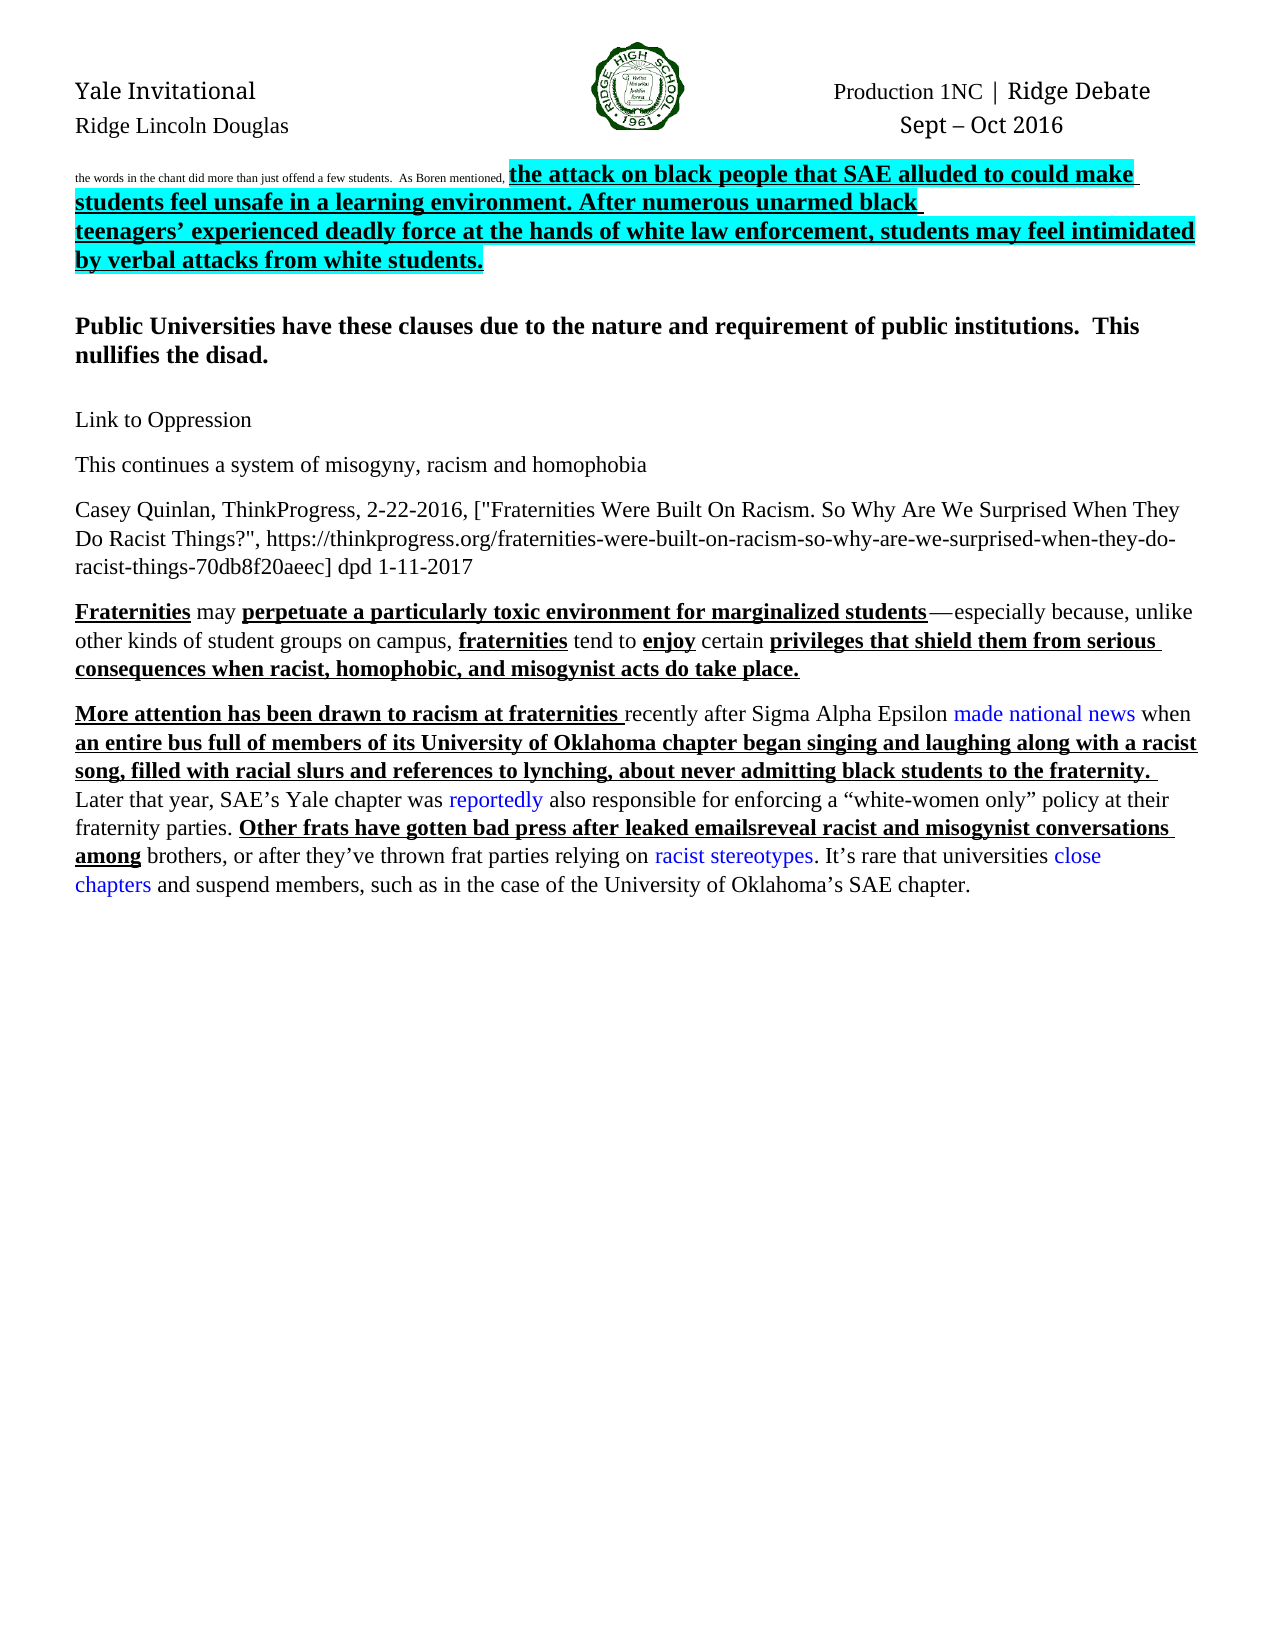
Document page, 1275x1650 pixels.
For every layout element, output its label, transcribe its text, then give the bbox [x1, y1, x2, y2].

text Fraternities may perpetuate a particularly toxic environment for marginalized students — especially because, unlike other kinds of student groups on campus, fraternities tend to enjoy certain privileges that shield them from serious consequences when racist, homophobic, and misogynist acts do take place. [75, 598, 1200, 682]
text More attention has been drawn to racism at fraternities recently after Sigma Alpha Epsilon made national news when an entire bus full of members of its University of Oklahoma chapter began singing and laughing along with a racist song, filled with racial slurs and references to lynching, about never admitting black students to the fraternity. Later that year, SAE’s Yale chapter was reportedly also responsible for enforcing a “white-women only” policy at their fraternity parties. Other frats have gotten bad press after leaked emailsreveal racist and misogynist conversations among brothers, or after they’ve thrown frat parties relying on racist stereotypes. It’s rare that universities close chapters and suspend members, such as in the case of the University of Oklahoma’s SAE chapter. [75, 700, 1200, 897]
text Casey Quinlan, ThinkProgress, 2-22-2016, ["Fraternities Were Built On Racism. So Why Are We Surprised When They Do Racist Things?", https://thinkprogress.org/fraternities-were-built-on-racism-so-why-are-we-surprised-when-they-do-racist-things-70db8f20aeec] dpd 1-11-2017 [75, 496, 1200, 580]
text This continues a system of misogyny, racism and homophobia [75, 451, 1200, 478]
text Public Universities have these clauses due to the nature and requirement of public institutions. This nullifies the disad. [75, 311, 1200, 369]
text Link to Oppression [75, 406, 1200, 433]
picture [577, 42, 697, 130]
